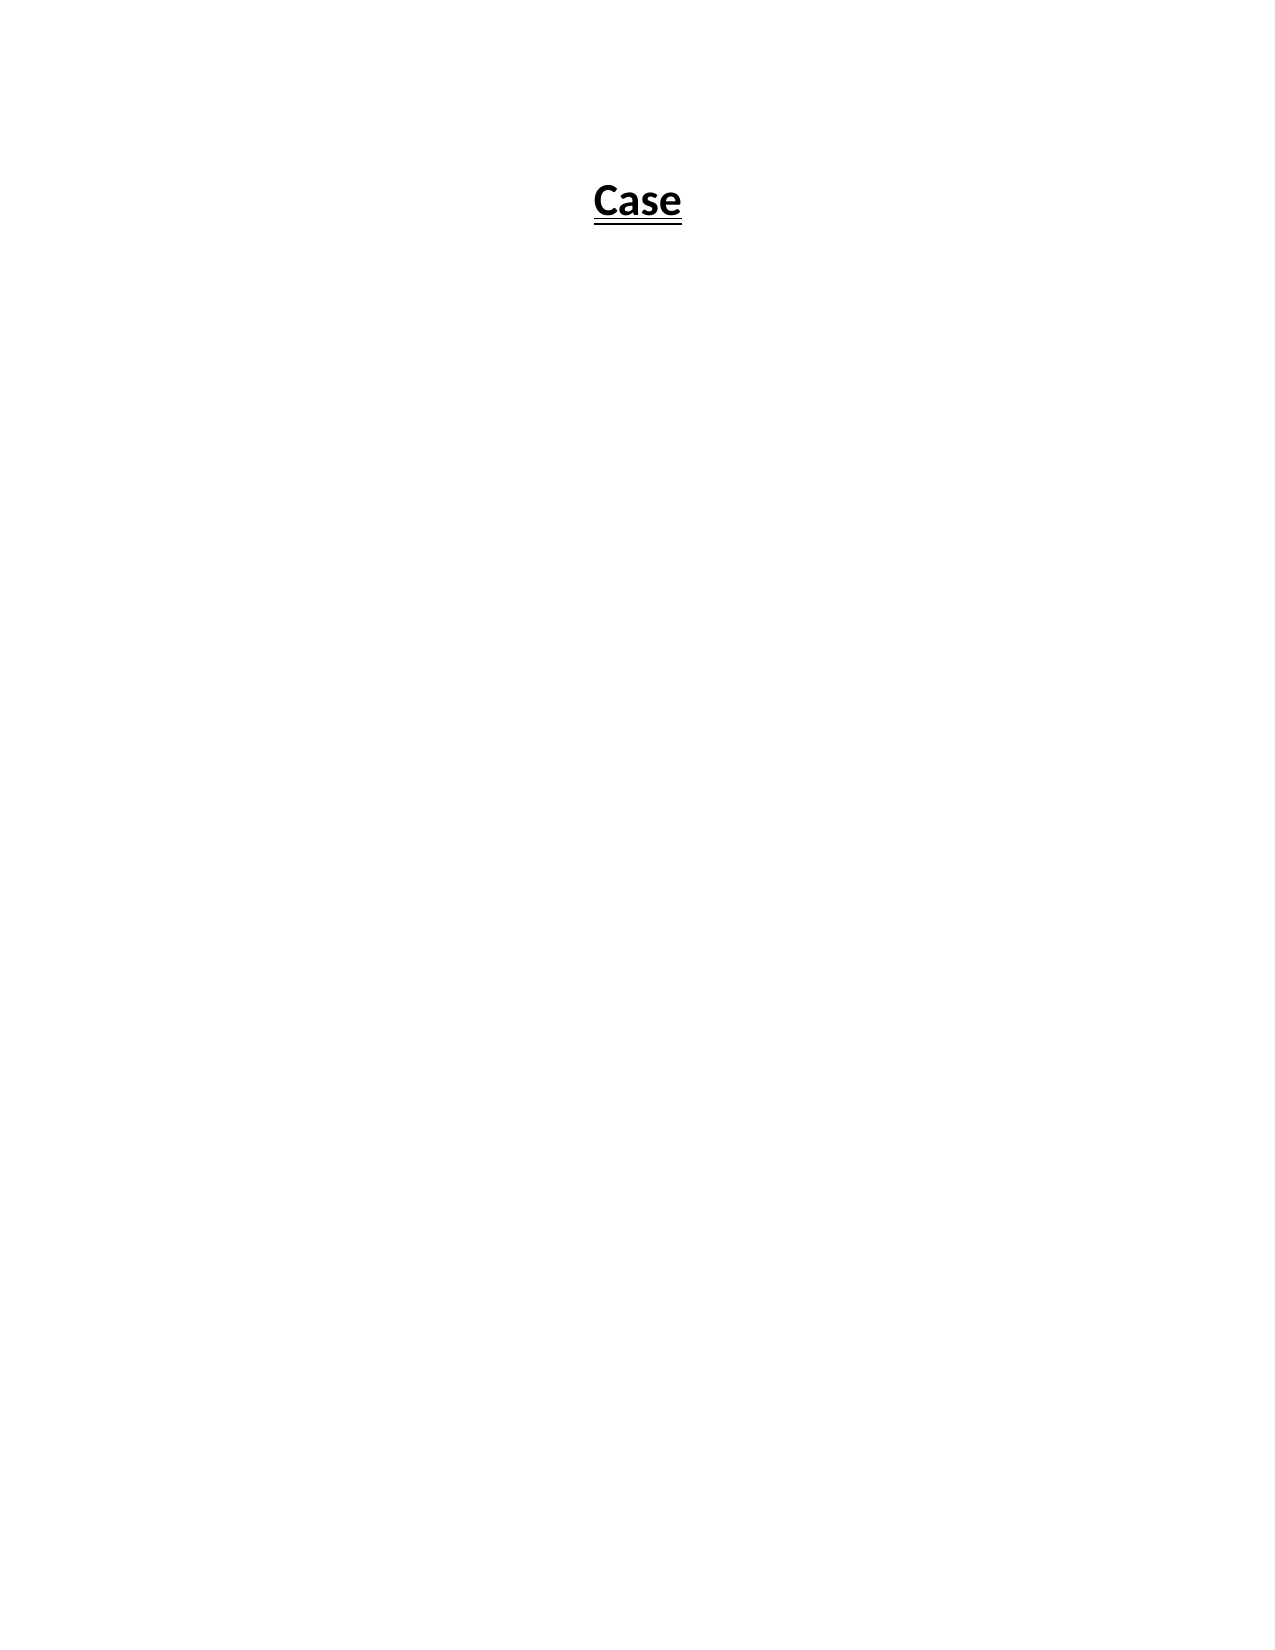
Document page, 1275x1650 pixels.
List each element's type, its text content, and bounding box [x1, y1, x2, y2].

subtitle Case [187, 171, 1087, 227]
